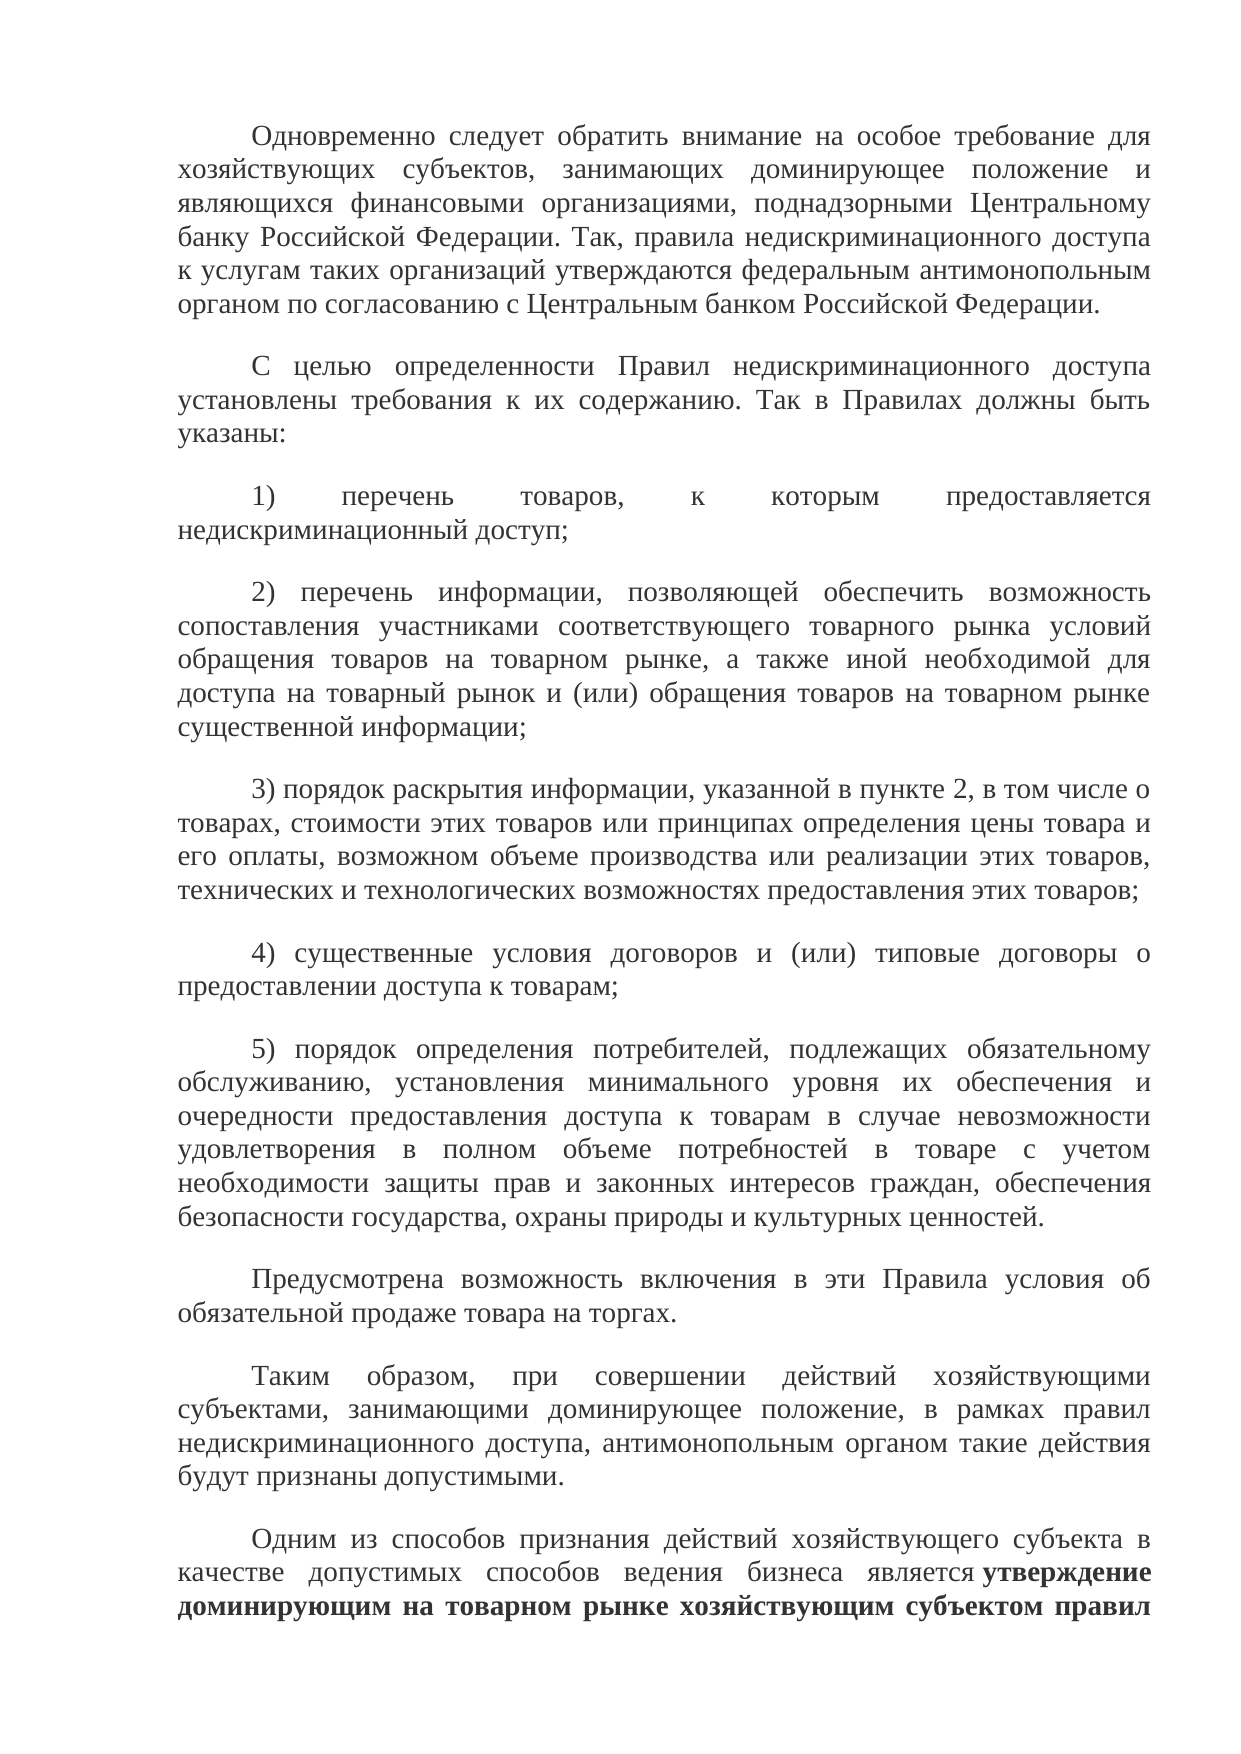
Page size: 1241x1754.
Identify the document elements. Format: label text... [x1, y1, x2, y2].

text 2) перечень информации, позволяющей обеспечить возможность сопоставления участниками соответствующего товарного рынка условий обращения товаров на товарном рынке, а также иной необходимой для доступа на товарный рынок и (или) обращения товаров на товарном рынке существенной информации; [177, 574, 1152, 742]
text 4) существенные условия договоров и (или) типовые договоры о предоставлении доступа к товарам; [177, 935, 1152, 1002]
text Одновременно следует обратить внимание на особое требование для хозяйствующих субъектов, занимающих доминирующее положение и являющихся финансовыми организациями, поднадзорными Центральному банку Российской Федерации. Так, правила недискриминационного доступа к услугам таких организаций утверждаются федеральным антимонопольным органом по согласованию с Центральным банком Российской Федерации. [177, 118, 1152, 319]
text Предусмотрена возможность включения в эти Правила условия об обязательной продаже товара на торгах. [177, 1261, 1152, 1328]
text 3) порядок раскрытия информации, указанной в пункте 2, в том числе о товарах, стоимости этих товаров или принципах определения цены товара и его оплаты, возможном объеме производства или реализации этих товаров, технических и технологических возможностях предоставления этих товаров; [177, 771, 1152, 906]
text 5) порядок определения потребителей, подлежащих обязательному обслуживанию, установления минимального уровня их обеспечения и очередности предоставления доступа к товарам в случае невозможности удовлетворения в полном объеме потребностей в товаре с учетом необходимости защиты прав и законных интересов граждан, обеспечения безопасности государства, охраны природы и культурных ценностей. [177, 1031, 1152, 1232]
text Таким образом, при совершении действий хозяйствующими субъектами, занимающими доминирующее положение, в рамках правил недискриминационного доступа, антимонопольным органом такие действия будут признаны допустимыми. [177, 1358, 1152, 1492]
text 1) перечень товаров, к которым предоставляется недискриминационный доступ; [177, 478, 1152, 545]
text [177, 1521, 1152, 1622]
text С целью определенности Правил недискриминационного доступа установлены требования к их содержанию. Так в Правилах должны быть указаны: [177, 348, 1152, 449]
